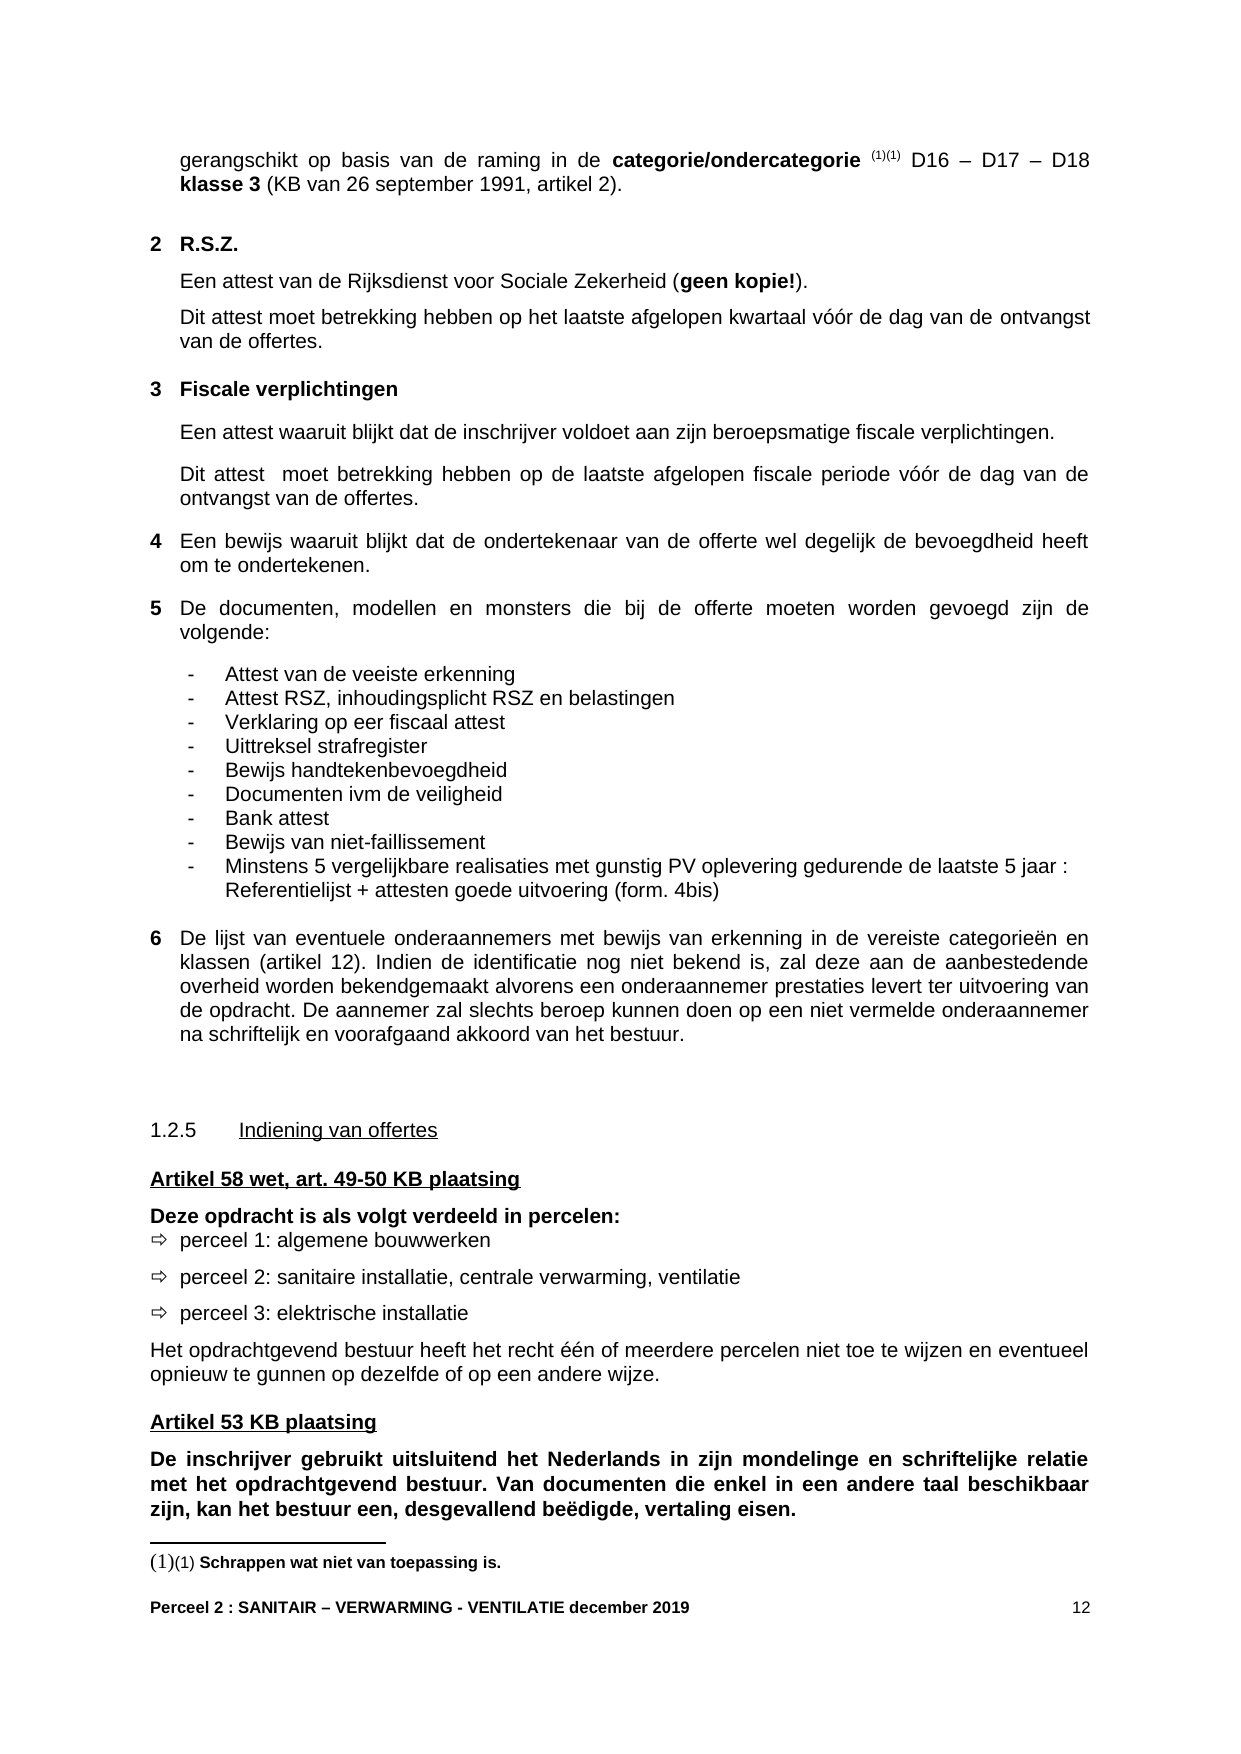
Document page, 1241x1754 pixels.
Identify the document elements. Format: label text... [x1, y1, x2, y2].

list Minstens 5 vergelijkbare realisaties met gunstig PV oplevering gedurende de laatste 5 jaar : [187, 854, 1090, 878]
text Dit attest moet betrekking hebben op het laatste afgelopen kwartaal vóór de dag van de ontvangst van de offertes. [179, 305, 1090, 377]
list Bewijs van niet-faillissement [187, 830, 1090, 854]
list Attest van de veeiste erkenning [187, 662, 1090, 686]
text Een attest van de Rijksdienst voor Sociale Zekerheid (geen kopie!). [179, 268, 1090, 292]
list Attest RSZ, inhoudingsplicht RSZ en belastingen [187, 686, 1090, 710]
list Referentielijst + attesten goede uitvoering (form. 4bis) [225, 878, 1090, 902]
text 6 De lijst van eventuele onderaannemers met bewijs van erkenning in de vereiste categorieën en klassen (artikel 12). Indien de identificatie nog niet bekend is, zal deze aan de aanbestedende overheid worden bekendgemaakt alvorens een onderaannemer prestaties levert ter uitvoering van de opdracht. De aannemer zal slechts beroep kunnen doen op een niet vermelde onderaannemer na schriftelijk en voorafgaand akkoord van het bestuur. [150, 926, 1090, 1046]
text 1.2.5 Indiening van offertes [150, 1117, 1090, 1141]
list Bewijs handtekenbevoegdheid [187, 758, 1090, 782]
list Uittreksel strafregister [187, 734, 1090, 758]
list perceel 1: algemene bouwwerken [150, 1228, 1090, 1252]
text Artikel 53 KB plaatsing [150, 1409, 1090, 1433]
text 2 R.S.Z. [150, 232, 1090, 256]
list Bank attest [187, 806, 1090, 830]
text 4 Een bewijs waaruit blijkt dat de ondertekenaar van de offerte wel degelijk de bevoegdheid heeft om te ondertekenen. [150, 529, 1090, 577]
text Het opdrachtgevend bestuur heeft het recht één of meerdere percelen niet toe te wijzen en eventueel opnieuw te gunnen op dezelfde of op een andere wijze. [150, 1338, 1090, 1386]
list perceel 3: elektrische installatie [150, 1301, 1090, 1325]
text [179, 148, 1090, 196]
list Verklaring op eer fiscaal attest [187, 710, 1090, 734]
text Een attest waaruit blijkt dat de inschrijver voldoet aan zijn beroepsmatige fiscale verplichtingen. [150, 419, 1090, 443]
text 3 Fiscale verplichtingen [150, 377, 1090, 401]
text De inschrijver gebruikt uitsluitend het Nederlands in zijn mondelinge en schriftelijke relatie met het opdrachtgevend bestuur. Van documenten die enkel in een andere taal beschikbaar zijn, kan het bestuur een, desgevallend beëdigde, vertaling eisen. [150, 1446, 1090, 1521]
list perceel 2: sanitaire installatie, centrale verwarming, ventilatie [150, 1264, 1090, 1288]
text Dit attest moet betrekking hebben op de laatste afgelopen fiscale periode vóór de dag van de ontvangst van de offertes. [150, 462, 1090, 510]
list Documenten ivm de veiligheid [187, 782, 1090, 806]
text Deze opdracht is als volgt verdeeld in percelen: [150, 1203, 1090, 1228]
text 5 De documenten, modellen en monsters die bij de offerte moeten worden gevoegd zijn de volgende: [150, 596, 1090, 643]
text Artikel 58 wet, art. 49-50 KB plaatsing [150, 1166, 1090, 1190]
